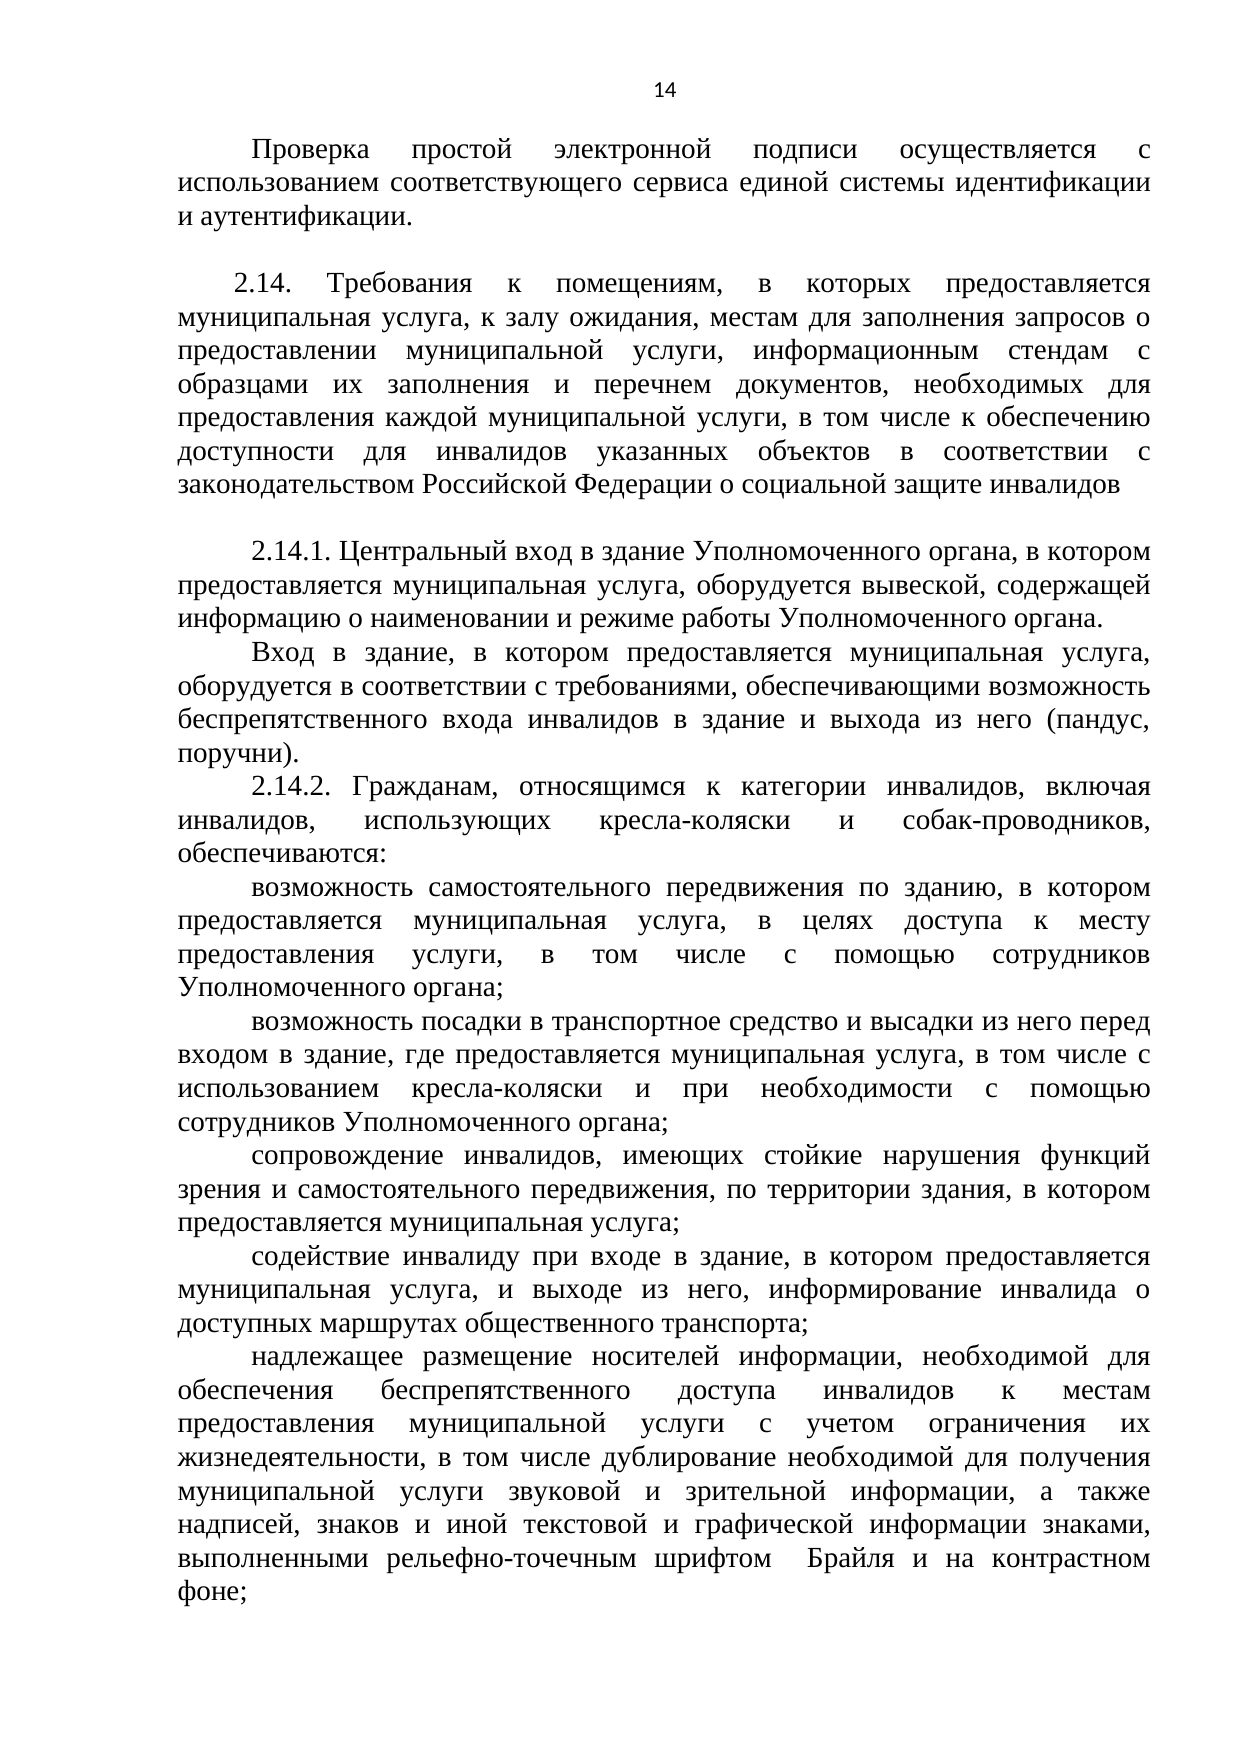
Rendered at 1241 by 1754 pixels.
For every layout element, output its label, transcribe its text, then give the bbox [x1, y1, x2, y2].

text Вход в здание, в котором предоставляется муниципальная услуга, оборудуется в соответствии с требованиями, обеспечивающими возможность беспрепятственного входа инвалидов в здание и выхода из него (пандус, поручни). [177, 634, 1152, 768]
text 2.14. Требования к помещениям, в которых предоставляется муниципальная услуга, к залу ожидания, местам для заполнения запросов о предоставлении муниципальной услуги, информационным стендам с образцами их заполнения и перечнем документов, необходимых для предоставления каждой муниципальной услуги, в том числе к обеспечению доступности для инвалидов указанных объектов в соответствии с законодательством Российской Федерации о социальной защите инвалидов [177, 265, 1152, 500]
text надлежащее размещение носителей информации, необходимой для обеспечения беспрепятственного доступа инвалидов к местам предоставления муниципальной услуги с учетом ограничения их жизнедеятельности, в том числе дублирование необходимой для получения муниципальной услуги звуковой и зрительной информации, а также надписей, знаков и иной текстовой и графической информации знаками, выполненными рельефно-точечным шрифтом Брайля и на контрастном фоне; [177, 1338, 1152, 1607]
text 2.14.1. Центральный вход в здание Уполномоченного органа, в котором предоставляется муниципальная услуга, оборудуется вывеской, содержащей информацию о наименовании и режиме работы Уполномоченного органа. [177, 533, 1152, 634]
text возможность самостоятельного передвижения по зданию, в котором предоставляется муниципальная услуга, в целях доступа к месту предоставления услуги, в том числе с помощью сотрудников Уполномоченного органа; [177, 869, 1152, 1003]
text содействие инвалиду при входе в здание, в котором предоставляется муниципальная услуга, и выходе из него, информирование инвалида о доступных маршрутах общественного транспорта; [177, 1238, 1152, 1338]
text возможность посадки в транспортное средство и высадки из него перед входом в здание, где предоставляется муниципальная услуга, в том числе с использованием кресла-коляски и при необходимости с помощью сотрудников Уполномоченного органа; [177, 1003, 1152, 1137]
text Проверка простой электронной подписи осуществляется с использованием соответствующего сервиса единой системы идентификации и аутентификации. [177, 131, 1152, 232]
text сопровождение инвалидов, имеющих стойкие нарушения функций зрения и самостоятельного передвижения, по территории здания, в котором предоставляется муниципальная услуга; [177, 1137, 1152, 1238]
text 2.14.2. Гражданам, относящимся к категории инвалидов, включая инвалидов, использующих кресла-коляски и собак-проводников, обеспечиваются: [177, 768, 1152, 869]
